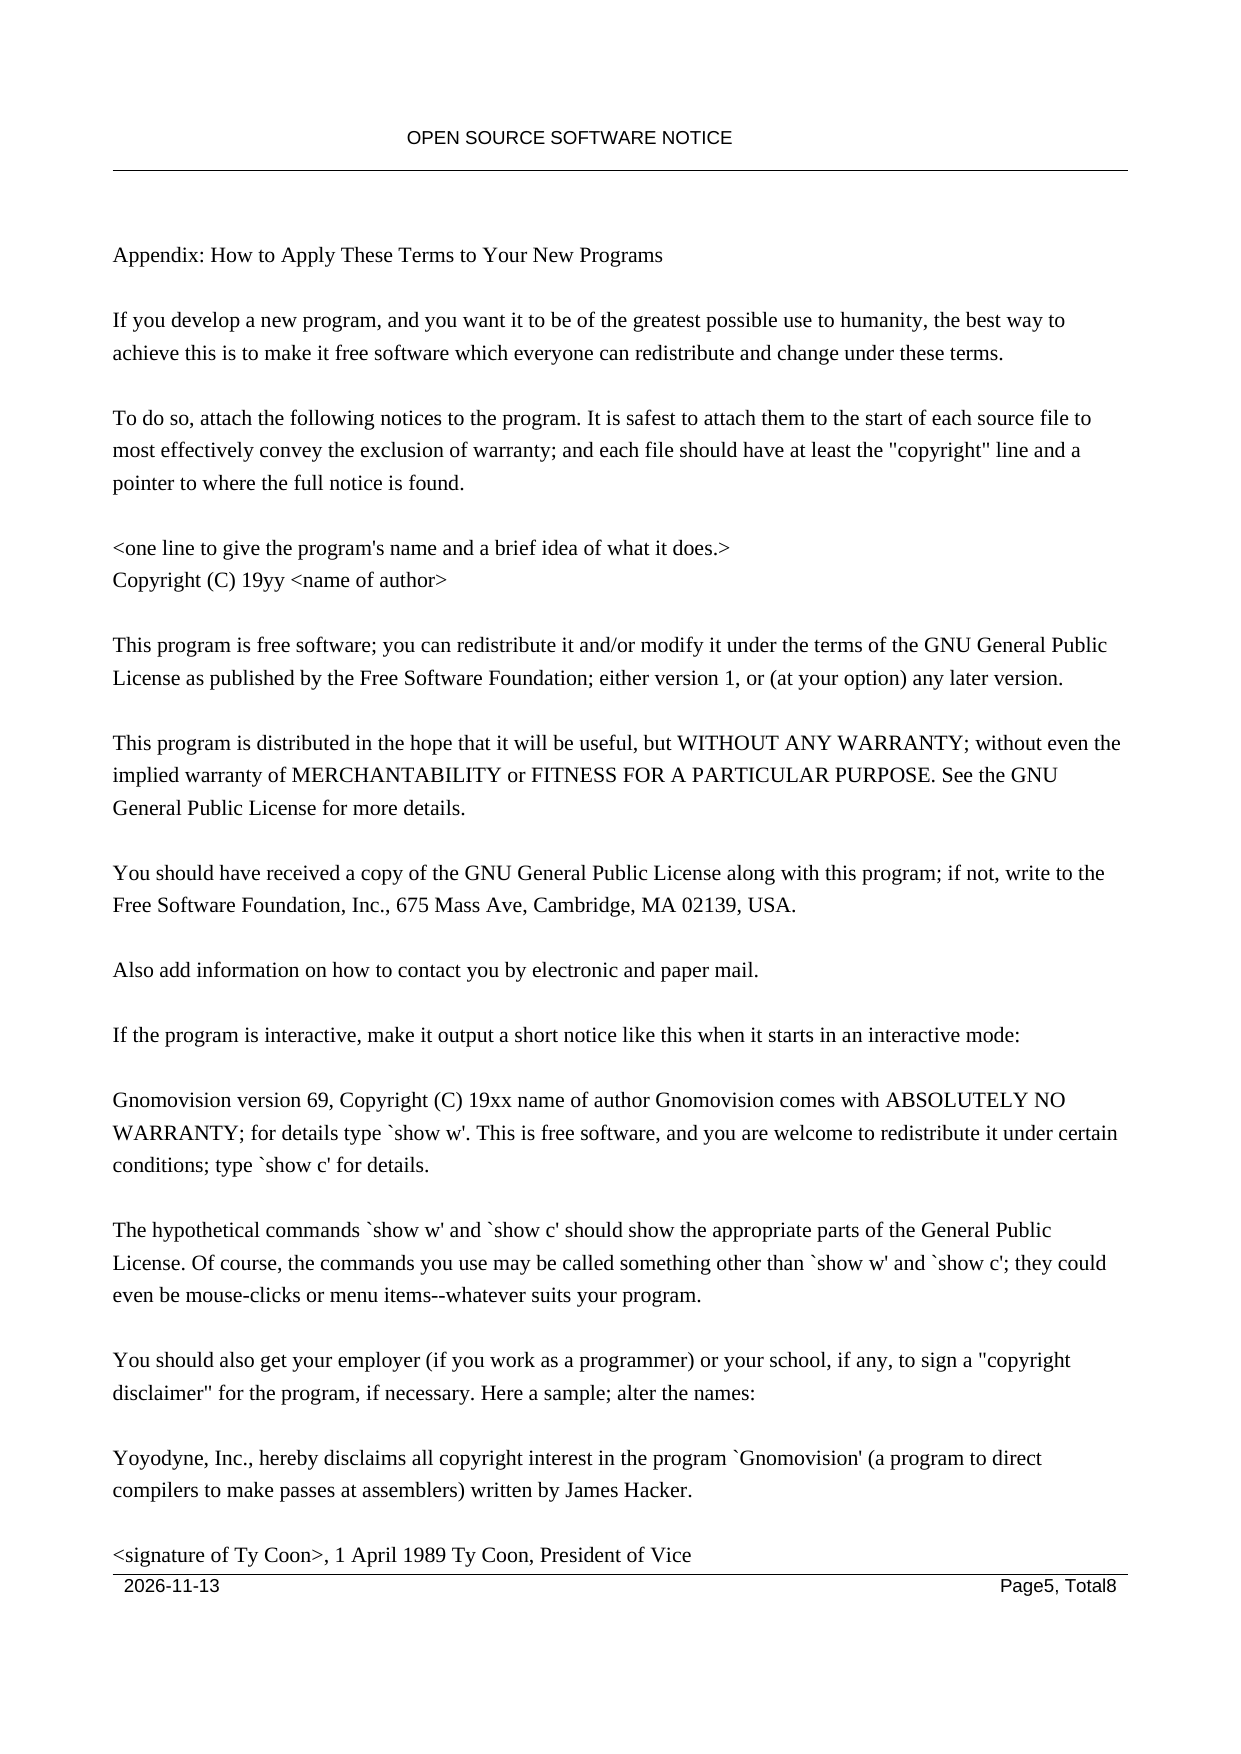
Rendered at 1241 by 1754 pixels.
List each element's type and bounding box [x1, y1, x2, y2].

text [112, 206, 1128, 1571]
